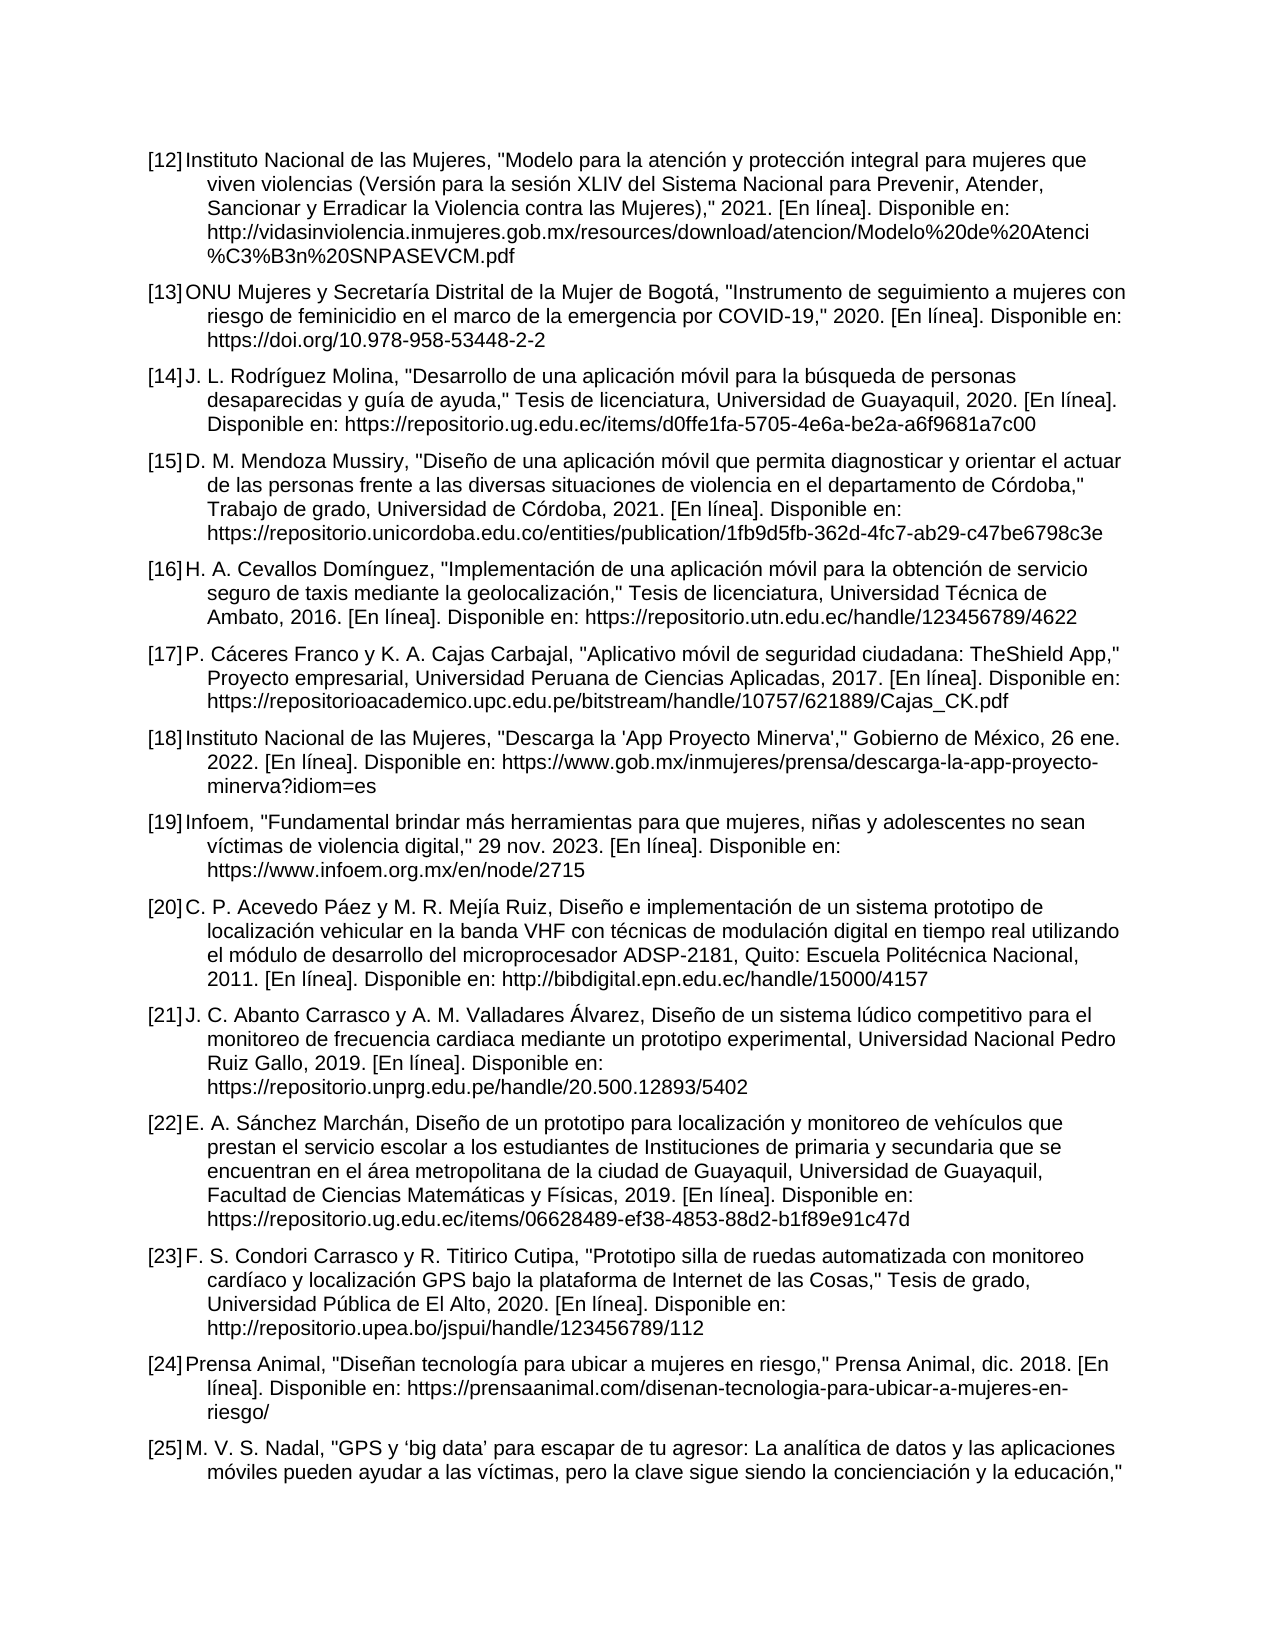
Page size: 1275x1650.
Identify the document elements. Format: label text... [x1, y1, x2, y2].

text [148, 1436, 1127, 1484]
text ONU Mujeres y Secretaría Distrital de la Mujer de Bogotá, "Instrumento de seguimiento a mujeres con riesgo de feminicidio en el marco de la emergencia por COVID-19," 2020. [En línea]. Disponible en: https://doi.org/10.978-958-53448-2-2 [148, 280, 1127, 352]
text Infoem, "Fundamental brindar más herramientas para que mujeres, niñas y adolescentes no sean víctimas de violencia digital," 29 nov. 2023. [En línea]. Disponible en: https://www.infoem.org.mx/en/node/2715 [148, 810, 1127, 882]
text Instituto Nacional de las Mujeres, "Modelo para la atención y protección integral para mujeres que viven violencias (Versión para la sesión XLIV del Sistema Nacional para Prevenir, Atender, Sancionar y Erradicar la Violencia contra las Mujeres)," 2021. [En línea]. Disponible en: http://vidasinviolencia.inmujeres.gob.mx/resources/download/atencion/Modelo%20de%20Atenci%C3%B3n%20SNPASEVCM.pdf [148, 148, 1127, 267]
text Instituto Nacional de las Mujeres, "Descarga la 'App Proyecto Minerva'," Gobierno de México, 26 ene. 2022. [En línea]. Disponible en: https://www.gob.mx/inmujeres/prensa/descarga-la-app-proyecto-minerva?idiom=es [148, 726, 1127, 798]
text E. A. Sánchez Marchán, Diseño de un prototipo para localización y monitoreo de vehículos que prestan el servicio escolar a los estudiantes de Instituciones de primaria y secundaria que se encuentran en el área metropolitana de la ciudad de Guayaquil, Universidad de Guayaquil, Facultad de Ciencias Matemáticas y Físicas, 2019. [En línea]. Disponible en: https://repositorio.ug.edu.ec/items/06628489-ef38-4853-88d2-b1f89e91c47d [148, 1111, 1127, 1231]
text H. A. Cevallos Domínguez, "Implementación de una aplicación móvil para la obtención de servicio seguro de taxis mediante la geolocalización," Tesis de licenciatura, Universidad Técnica de Ambato, 2016. [En línea]. Disponible en: https://repositorio.utn.edu.ec/handle/123456789/4622 [148, 557, 1127, 629]
text F. S. Condori Carrasco y R. Titirico Cutipa, "Prototipo silla de ruedas automatizada con monitoreo cardíaco y localización GPS bajo la plataforma de Internet de las Cosas," Tesis de grado, Universidad Pública de El Alto, 2020. [En línea]. Disponible en: http://repositorio.upea.bo/jspui/handle/123456789/112 [148, 1243, 1127, 1339]
text C. P. Acevedo Páez y M. R. Mejía Ruiz, Diseño e implementación de un sistema prototipo de localización vehicular en la banda VHF con técnicas de modulación digital en tiempo real utilizando el módulo de desarrollo del microprocesador ADSP-2181, Quito: Escuela Politécnica Nacional, 2011. [En línea]. Disponible en: http://bibdigital.epn.edu.ec/handle/15000/4157 [148, 894, 1127, 990]
text Prensa Animal, "Diseñan tecnología para ubicar a mujeres en riesgo," Prensa Animal, dic. 2018. [En línea]. Disponible en: https://prensaanimal.com/disenan-tecnologia-para-ubicar-a-mujeres-en-riesgo/ [148, 1352, 1127, 1424]
text J. L. Rodríguez Molina, "Desarrollo de una aplicación móvil para la búsqueda de personas desaparecidas y guía de ayuda," Tesis de licenciatura, Universidad de Guayaquil, 2020. [En línea]. Disponible en: https://repositorio.ug.edu.ec/items/d0ffe1fa-5705-4e6a-be2a-a6f9681a7c00 [148, 364, 1127, 436]
text J. C. Abanto Carrasco y A. M. Valladares Álvarez, Diseño de un sistema lúdico competitivo para el monitoreo de frecuencia cardiaca mediante un prototipo experimental, Universidad Nacional Pedro Ruiz Gallo, 2019. [En línea]. Disponible en: https://repositorio.unprg.edu.pe/handle/20.500.12893/5402 [148, 1003, 1127, 1099]
text P. Cáceres Franco y K. A. Cajas Carbajal, "Aplicativo móvil de seguridad ciudadana: TheShield App," Proyecto empresarial, Universidad Peruana de Ciencias Aplicadas, 2017. [En línea]. Disponible en: https://repositorioacademico.upc.edu.pe/bitstream/handle/10757/621889/Cajas_CK.pdf [148, 641, 1127, 713]
text D. M. Mendoza Mussiry, "Diseño de una aplicación móvil que permita diagnosticar y orientar el actuar de las personas frente a las diversas situaciones de violencia en el departamento de Córdoba," Trabajo de grado, Universidad de Córdoba, 2021. [En línea]. Disponible en: https://repositorio.unicordoba.edu.co/entities/publication/1fb9d5fb-362d-4fc7-ab29-c47be6798c3e [148, 449, 1127, 544]
